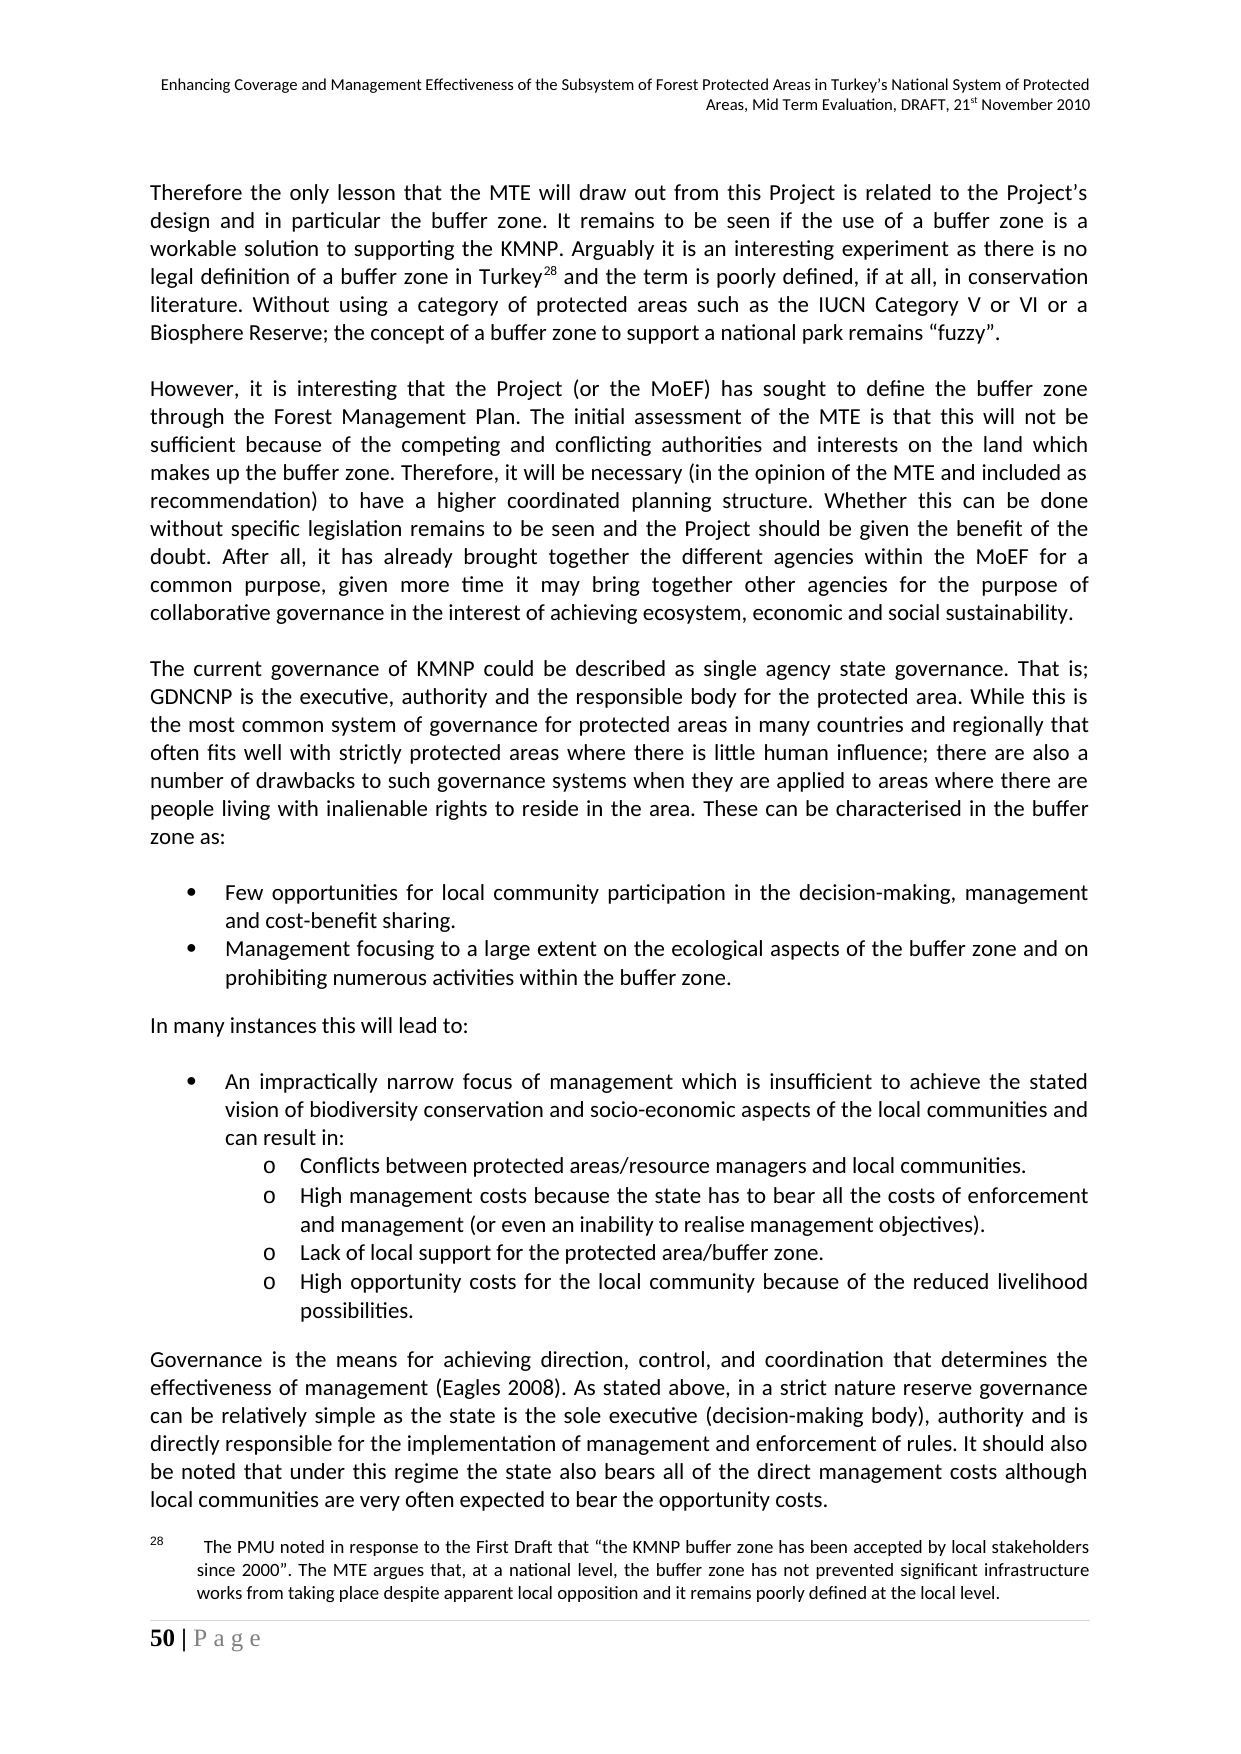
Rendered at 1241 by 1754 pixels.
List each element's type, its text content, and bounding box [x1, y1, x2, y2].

text However, it is interesting that the Project (or the MoEF) has sought to define the buffer zone through the Forest Management Plan. The initial assessment of the MTE is that this will not be sufficient because of the competing and conflicting authorities and interests on the land which makes up the buffer zone. Therefore, it will be necessary (in the opinion of the MTE and included as recommendation) to have a higher coordinated planning structure. Whether this can be done without specific legislation remains to be seen and the Project should be given the benefit of the doubt. After all, it has already brought together the different agencies within the MoEF for a common purpose, given more time it may bring together other agencies for the purpose of collaborative governance in the interest of achieving ecosystem, economic and social sustainability. [150, 374, 1090, 626]
text Governance is the means for achieving direction, control, and coordination that determines the effectiveness of management (Eagles 2008). As stated above, in a strict nature reserve governance can be relatively simple as the state is the sole executive (decision-making body), authority and is directly responsible for the implementation of management and enforcement of rules. It should also be noted that under this regime the state also bears all of the direct management costs although local communities are very often expected to bear the opportunity costs. [150, 1345, 1090, 1513]
list Lack of local support for the protected area/buffer zone. [262, 1238, 1090, 1267]
text In many instances this will lead to: [150, 1011, 1090, 1039]
text The current governance of KMNP could be described as single agency state governance. That is; GDNCNP is the executive, authority and the responsible body for the protected area. While this is the most common system of governance for protected areas in many countries and regionally that often fits well with strictly protected areas where there is little human influence; there are also a number of drawbacks to such governance systems when they are applied to areas where there are people living with inalienable rights to reside in the area. These can be characterised in the buffer zone as: [150, 654, 1090, 851]
list High opportunity costs for the local community because of the reduced livelihood possibilities. [262, 1267, 1090, 1324]
list Few opportunities for local community participation in the decision-making, management and cost-benefit sharing. [187, 878, 1090, 934]
list An impractically narrow focus of management which is insufficient to achieve the stated vision of biodiversity conservation and socio-economic aspects of the local communities and can result in: [187, 1067, 1090, 1152]
list Management focusing to a large extent on the ecological aspects of the buffer zone and on prohibiting numerous activities within the buffer zone. [187, 934, 1090, 991]
list Conflicts between protected areas/resource managers and local communities. [262, 1152, 1090, 1181]
text Therefore the only lesson that the MTE will draw out from this Project is related to the Project’s design and in particular the buffer zone. It remains to be seen if the use of a buffer zone is a workable solution to supporting the KMNP. Arguably it is an interesting experiment as there is no legal definition of a buffer zone in Turkey and the term is poorly defined, if at all, in conservation literature. Without using a category of protected areas such as the IUCN Category V or VI or a Biosphere Reserve; the concept of a buffer zone to support a national park remains “fuzzy”. [150, 178, 1090, 346]
list High management costs because the state has to bear all the costs of enforcement and management (or even an inability to realise management objectives). [262, 1181, 1090, 1238]
